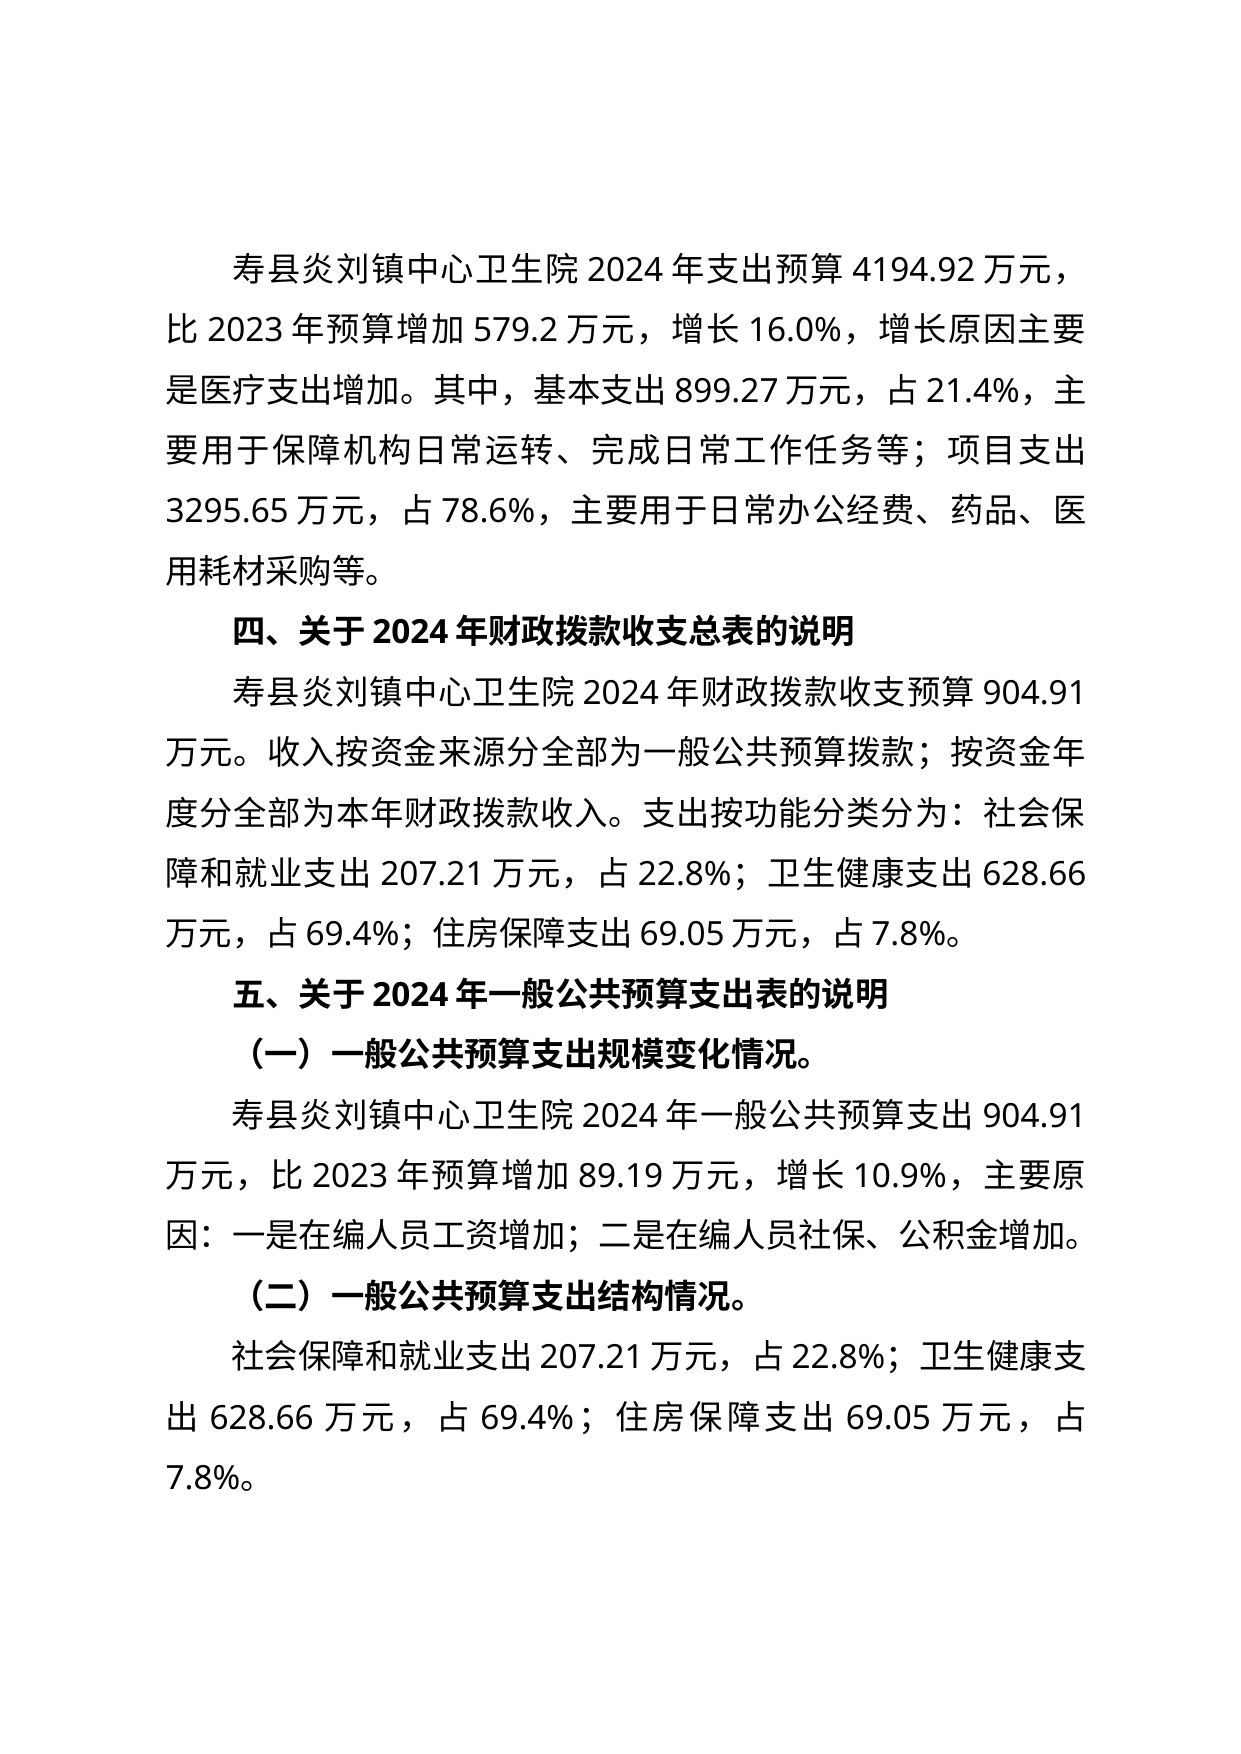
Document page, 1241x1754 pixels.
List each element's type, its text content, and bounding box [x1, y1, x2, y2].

text 寿县炎刘镇中心卫生院2024年一般公共预算支出904.91万元，比2023年预算增加89.19万元，增长10.9%，主要原因：一是在编人员工资增加；二是在编人员社保、公积金增加。 [165, 1079, 1087, 1260]
text 寿县炎刘镇中心卫生院2024年财政拨款收支预算904.91万元。收入按资金来源分全部为一般公共预算拨款；按资金年度分全部为本年财政拨款收入。支出按功能分类分为：社会保障和就业支出207.21万元，占22.8%；卫生健康支出628.66万元，占69.4%；住房保障支出69.05万元，占7.8%。 [165, 656, 1087, 958]
text 寿县炎刘镇中心卫生院2024年支出预算4194.92万元，比2023年预算增加579.2万元，增长16.0%，增长原因主要是医疗支出增加。其中，基本支出899.27万元，占21.4%，主要用于保障机构日常运转、完成日常工作任务等；项目支出3295.65万元，占78.6%，主要用于日常办公经费、药品、医用耗材采购等。 [165, 233, 1087, 595]
text 社会保障和就业支出207.21万元，占22.8%；卫生健康支出628.66万元，占69.4%；住房保障支出69.05万元，占7.8%。 [165, 1320, 1087, 1502]
text 五、关于2024年一般公共预算支出表的说明 [165, 958, 1087, 1018]
text （二）一般公共预算支出结构情况。 [165, 1260, 1087, 1320]
text 四、关于2024年财政拨款收支总表的说明 [165, 595, 1087, 656]
text （一）一般公共预算支出规模变化情况。 [165, 1018, 1087, 1079]
